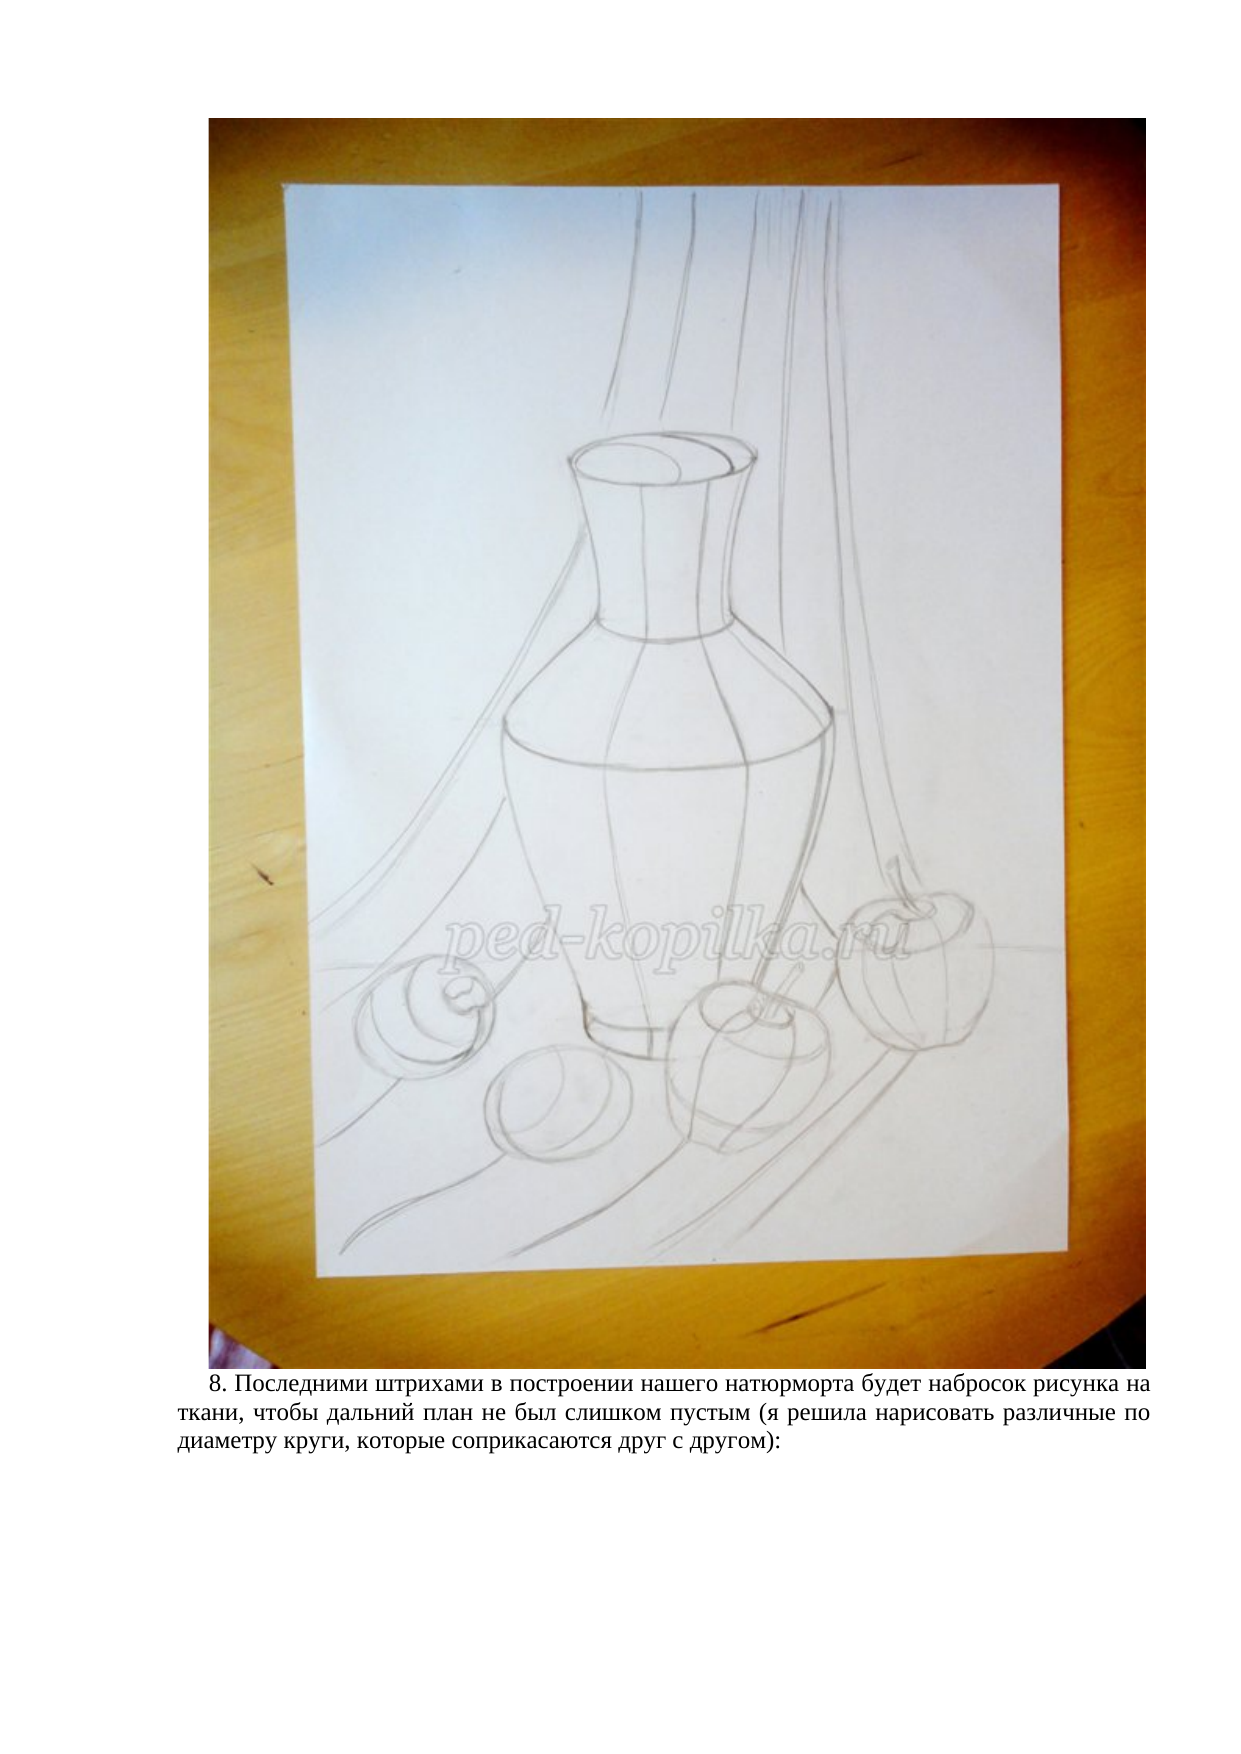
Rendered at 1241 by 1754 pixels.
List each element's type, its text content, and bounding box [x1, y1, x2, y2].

picture [208, 118, 1146, 1369]
text 8. Последними штрихами в построении нашего натюрморта будет набросок рисунка на ткани, чтобы дальний план не был слишком пустым (я решила нарисовать различные по диаметру круги, которые соприкасаются друг с другом): [177, 1368, 1152, 1454]
